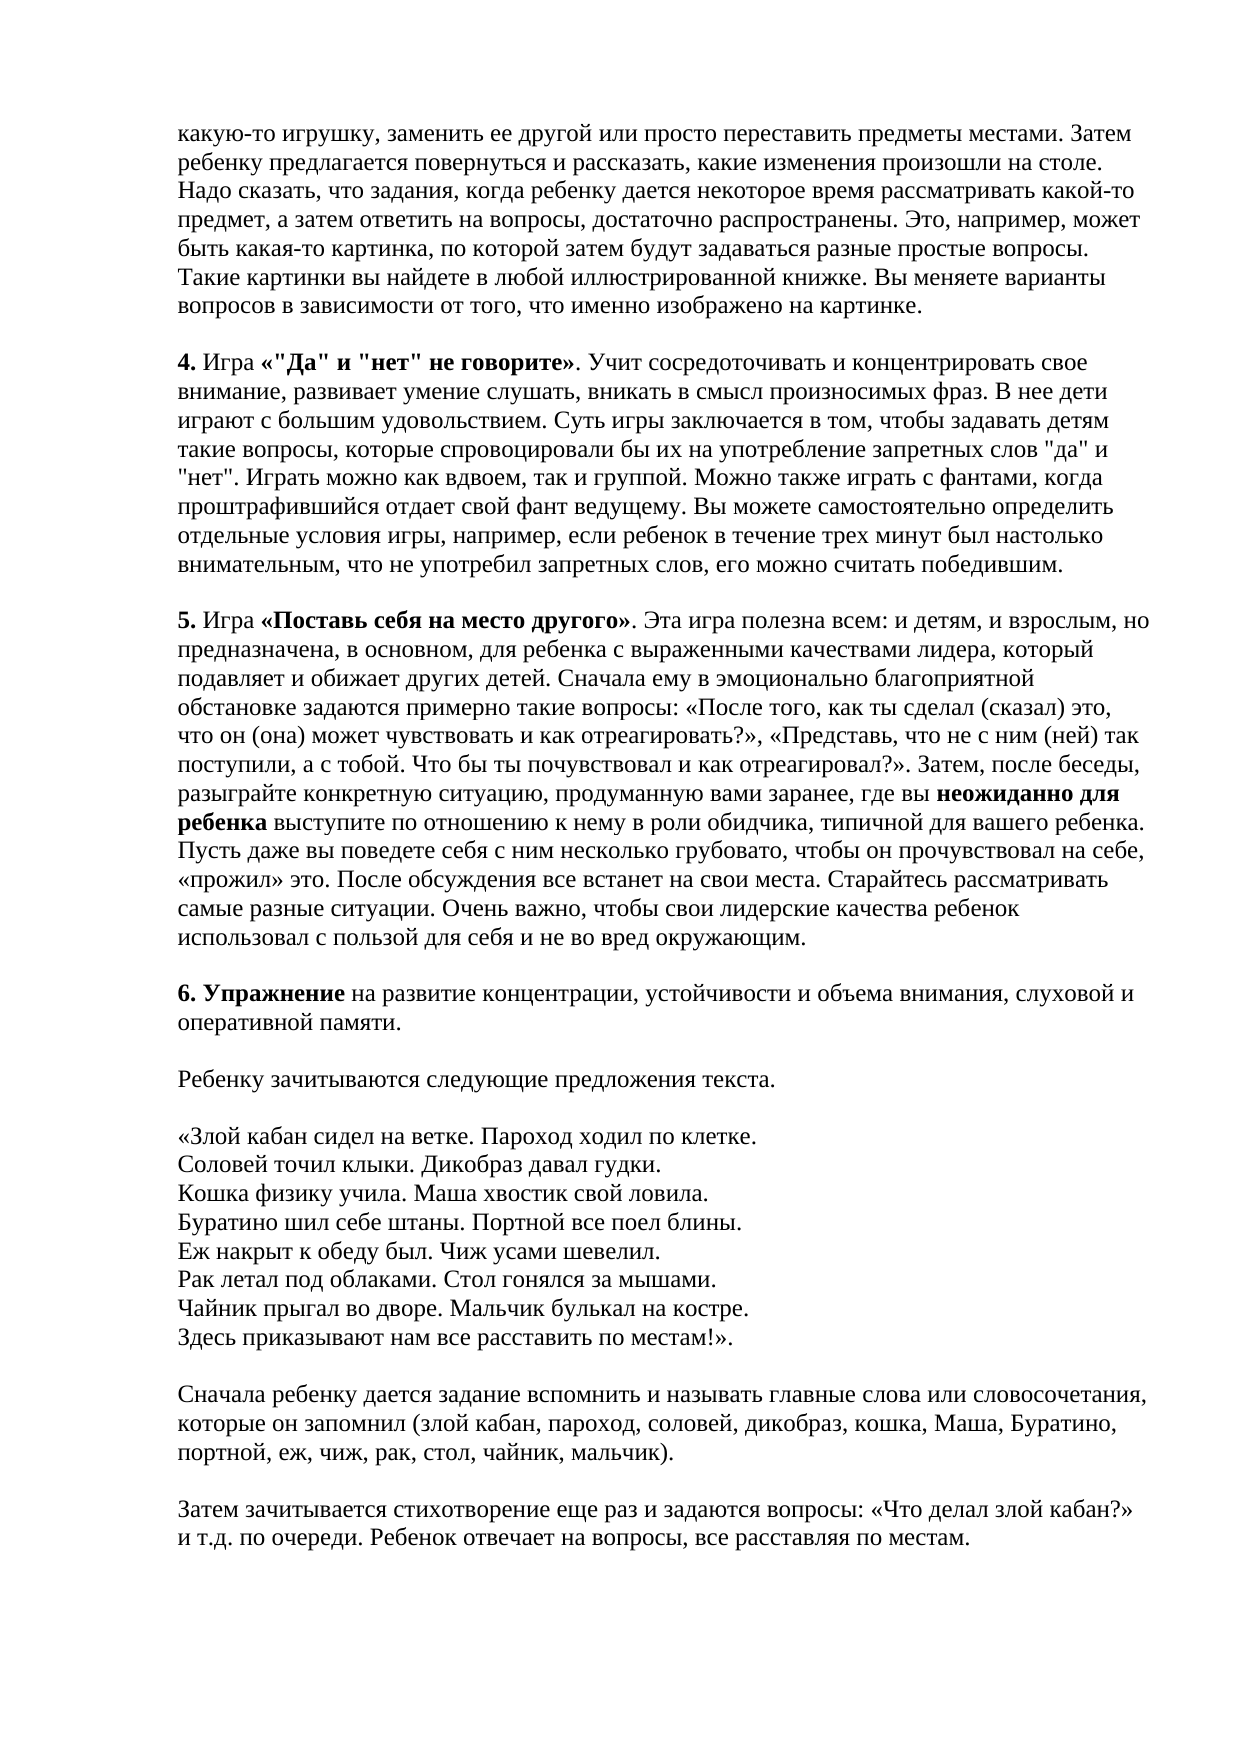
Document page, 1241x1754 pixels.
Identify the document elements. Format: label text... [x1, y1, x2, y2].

text «Злой кабан сидел на ветке. Пароход ходил по клетке. Соловей точил клыки. Дикобраз давал гудки. Кошка физику учила. Маша хвостик свой ловила. Буратино шил себе штаны. Портной все поел блины. Еж накрыт к обеду был. Чиж усами шевелил. Рак летал под облаками. Стол гонялся за мышами. Чайник прыгал во дворе. Мальчик булькал на костре. Здесь приказывают нам все расставить по местам!». [177, 1121, 1152, 1351]
text 4. Игра «"Да" и "нет" не говорите». Учит сосредоточивать и концентрировать свое внимание, развивает умение слушать, вникать в смысл произносимых фраз. В нее дети играют с большим удовольствием. Суть игры заключается в том, чтобы задавать детям такие вопросы, которые спровоцировали бы их на употребление запретных слов "да" и "нет". Играть можно как вдвоем, так и группой. Можно также играть с фантами, когда проштрафившийся отдает свой фант ведущему. Вы можете самостоятельно определить отдельные условия игры, например, если ребенок в течение трех минут был настолько внимательным, что не употребил запретных слов, его можно считать победившим. [177, 347, 1152, 605]
text 5. Игра «Поставь себя на место другого». Эта игра полезна всем: и детям, и взрослым, но предназначена, в основном, для ребенка с выраженными качествами лидера, который подавляет и обижает других детей. Сначала ему в эмоционально благоприятной обстановке задаются примерно такие вопросы: «После того, как ты сделал (сказал) это, что он (она) может чувствовать и как отреагировать?», «Представь, что не с ним (ней) так поступили, а с тобой. Что бы ты почувствовал и как отреагировал?». Затем, после беседы, разыграйте конкретную ситуацию, продуманную вами заранее, где вы неожиданно для ребенка выступите по отношению к нему в роли обидчика, типичной для вашего ребенка. Пусть даже вы поведете себя с ним несколько грубовато, чтобы он прочувствовал на себе, «прожил» это. После обсуждения все встанет на свои места. Старайтесь рассматривать самые разные ситуации. Очень важно, чтобы свои лидерские качества ребенок использовал с пользой для себя и не во вред окружающим. [177, 605, 1152, 978]
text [177, 118, 1152, 347]
text Ребенку зачитываются следующие предложения текста. [177, 1064, 1152, 1121]
text 6. Упражнение на развитие концентрации, устойчивости и объема внимания, слуховой и оперативной памяти. [177, 978, 1152, 1064]
text Затем зачитывается стихотворение еще раз и задаются вопросы: «Что делал злой кабан?» и т.д. по очереди. Ребенок отвечает на вопросы, все расставляя по местам. [177, 1494, 1152, 1579]
text Сначала ребенку дается задание вспомнить и называть главные слова или словосочетания, которые он запомнил (злой кабан, пароход, соловей, дикобраз, кошка, Маша, Буратино, портной, еж, чиж, рак, стол, чайник, мальчик). [177, 1379, 1152, 1494]
